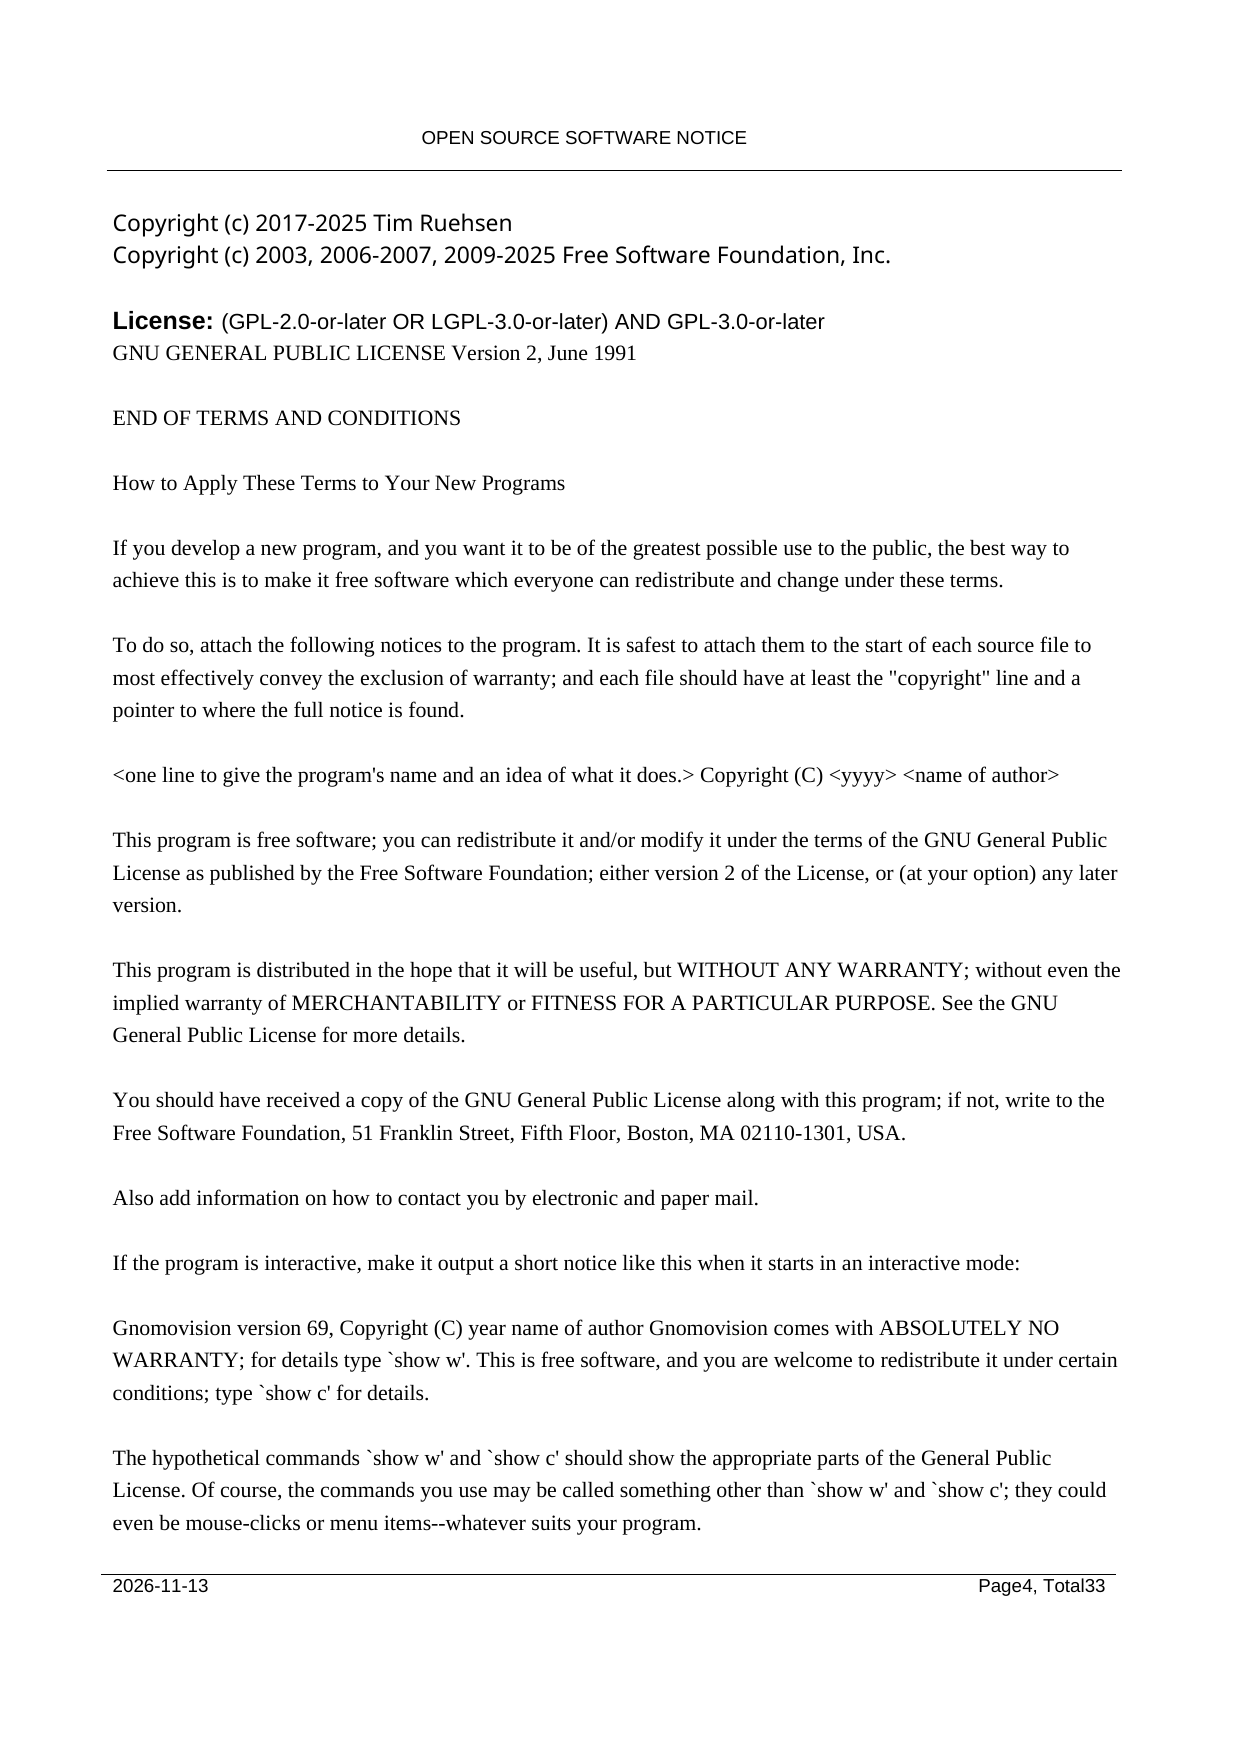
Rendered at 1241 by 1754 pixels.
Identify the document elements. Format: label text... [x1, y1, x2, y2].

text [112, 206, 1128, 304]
text License: (GPL-2.0-or-later OR LGPL-3.0-or-later) AND GPL-3.0-or-later [112, 304, 1128, 336]
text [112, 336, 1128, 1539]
